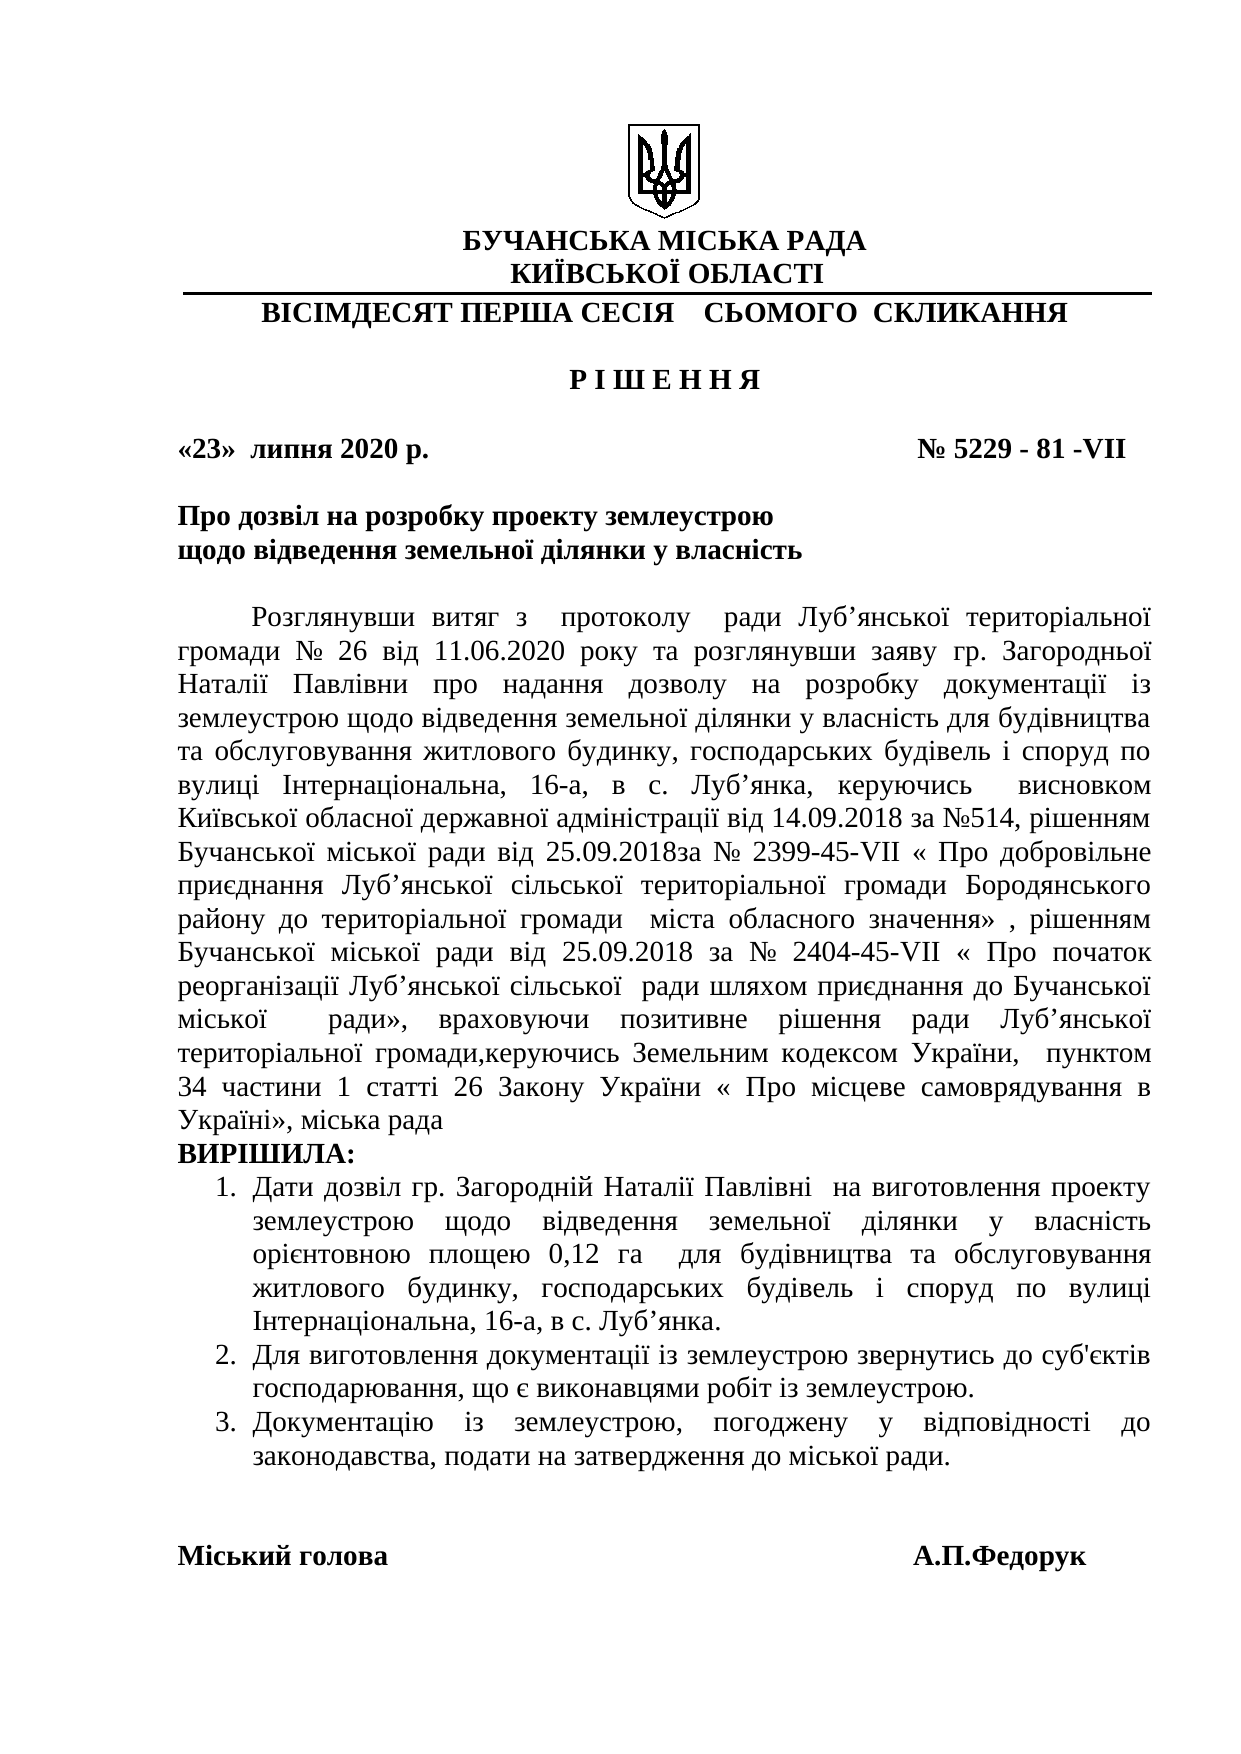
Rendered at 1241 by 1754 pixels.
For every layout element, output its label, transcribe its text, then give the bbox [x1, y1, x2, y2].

text Про дозвіл на розробку проекту землеустрою [177, 498, 1152, 532]
text БУЧАНСЬКА МІСЬКА РАДА [177, 223, 1152, 256]
text «23» липня 2020 р. № 5229 - 81 -VІІ [177, 431, 1152, 465]
text ВИРІШИЛА: [177, 1136, 1152, 1169]
text щодо відведення земельної ділянки у власність [177, 532, 1152, 566]
text Розглянувши витяг з протоколу ради Луб’янської територіальної громади № 26 від 11.06.2020 року та розглянувши заяву гр. Загородньої Наталії Павлівни про надання дозволу на розробку документації із землеустрою щодо відведення земельної ділянки у власність для будівництва та обслуговування житлового будинку, господарських будівель і споруд по вулиці Інтернаціональна, 16-а, в с. Луб’янка, керуючись висновком Київської обласної державної адміністрації від 14.09.2018 за №514, рішенням Бучанської міської ради від 25.09.2018за № 2399-45-VІІ « Про добровільне приєднання Луб’янської сільської територіальної громади Бородянського району до територіальної громади міста обласного значення» , рішенням Бучанської міської ради від 25.09.2018 за № 2404-45-VІІ « Про початок реорганізації Луб’янської сільської ради шляхом приєднання до Бучанської міської ради», враховуючи позитивне рішення ради Луб’янської територіальної громади,керуючись Земельним кодексом України, пунктом 34 частини 1 статті 26 Закону України « Про місцеве самоврядування в Україні», міська рада [177, 599, 1152, 1136]
text Міський голова А.П.Федорук [177, 1538, 1152, 1572]
text ВІСІМДЕСЯТ ПЕРША СЕСІЯ СЬОМОГО СКЛИКАННЯ [177, 295, 1152, 329]
text Р І Ш Е Н Н Я [177, 362, 1152, 396]
list Дати дозвіл гр. Загородній Наталії Павлівні на виготовлення проекту землеустрою щодо відведення земельної ділянки у власність орієнтовною площею 0,12 га для будівництва та обслуговування житлового будинку, господарських будівель і споруд по вулиці Інтернаціональна, 16-а, в с. Луб’янка. [215, 1169, 1152, 1337]
list Для виготовлення документації із землеустрою звернутись до суб'єктів господарювання, що є виконавцями робіт із землеустрою. [215, 1337, 1152, 1404]
list Документацію із землеустрою, погоджену у відповідності до законодавства, подати на затвердження до міської ради. [215, 1404, 1152, 1471]
text КИЇВСЬКОЇ ОБЛАСТІ [183, 256, 1152, 292]
